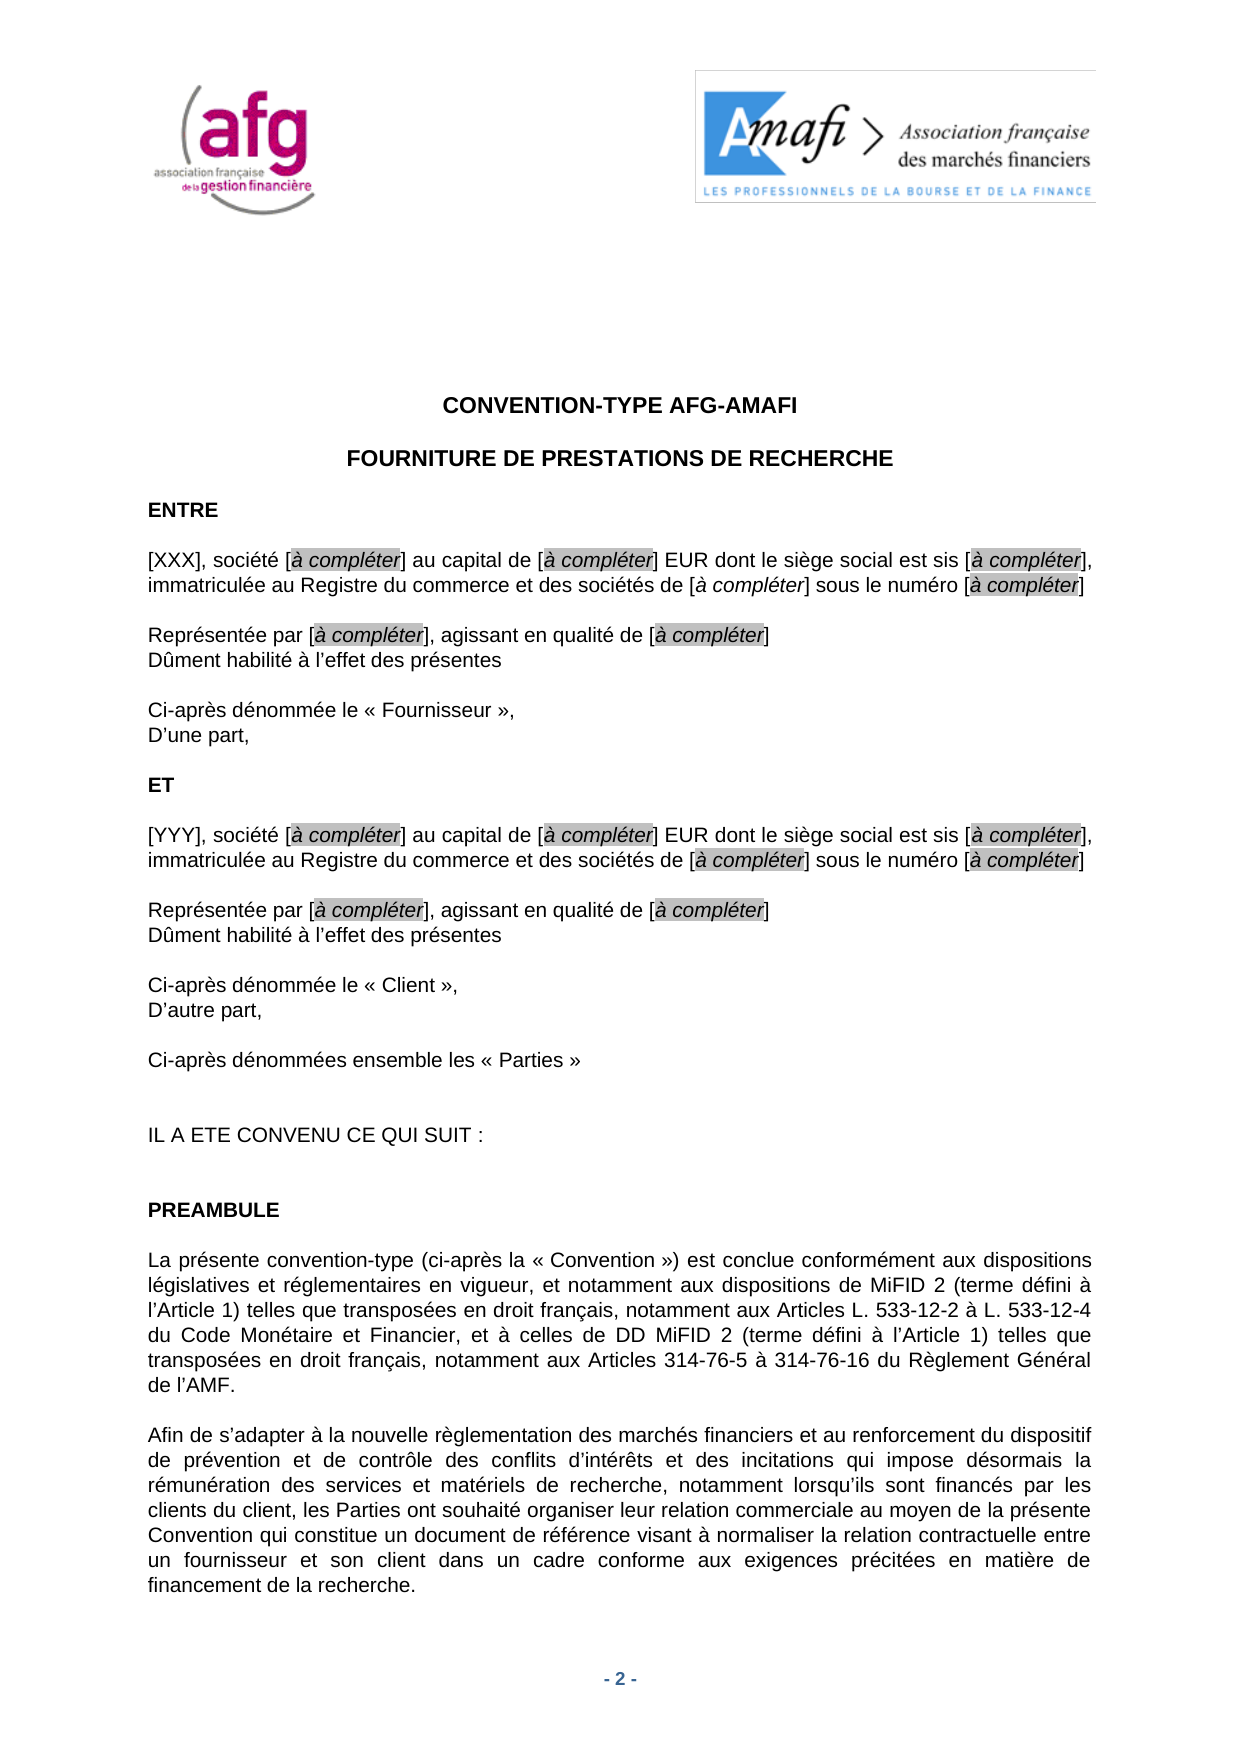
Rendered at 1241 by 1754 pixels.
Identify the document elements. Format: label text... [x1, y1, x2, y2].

picture [136, 29, 383, 275]
text Dûment habilité à l’effet des présentes [148, 646, 1092, 671]
text Ci-après dénommées ensemble les « Parties » [148, 1046, 1092, 1071]
text Afin de s’adapter à la nouvelle règlementation des marchés financiers et au renforcement du dispositif de prévention et de contrôle des conflits d’intérêts et des incitations qui impose désormais la rémunération des services et matériels de recherche, notamment lorsqu’ils sont financés par les clients du client, les Parties ont souhaité organiser leur relation commerciale au moyen de la présente Convention qui constitue un document de référence visant à normaliser la relation contractuelle entre un fournisseur et son client dans un cadre conforme aux exigences précitées en matière de financement de la recherche. [148, 1421, 1092, 1596]
text Représentée par [à compléter], agissant en qualité de [à compléter] [148, 621, 1092, 646]
text ET [148, 771, 1092, 796]
text D’autre part, [148, 996, 1092, 1021]
text FOURNITURE DE PRESTATIONS DE RECHERCHE [148, 445, 1092, 471]
text D’une part, [148, 721, 1092, 746]
text Ci-après dénommée le « Client », [148, 971, 1092, 996]
text [YYY], société [à compléter] au capital de [à compléter] EUR dont le siège social est sis [à compléter], immatriculée au Registre du commerce et des sociétés de [à compléter] sous le numéro [à compléter] [148, 821, 1092, 871]
text La présente convention-type (ci-après la « Convention ») est conclue conformément aux dispositions législatives et réglementaires en vigueur, et notamment aux dispositions de MiFID 2 (terme défini à l’Article 1) telles que transposées en droit français, notamment aux Articles L. 533-12-2 à L. 533-12-4 du Code Monétaire et Financier, et à celles de DD MiFID 2 (terme défini à l’Article 1) telles que transposées en droit français, notamment aux Articles 314-76-5 à 314-76-16 du Règlement Général de l’AMF. [148, 1246, 1092, 1396]
text Ci-après dénommée le « Fournisseur », [148, 696, 1092, 721]
text Représentée par [à compléter], agissant en qualité de [à compléter] [148, 896, 1092, 921]
text ENTRE [148, 496, 1092, 521]
subtitle PREAMBULE [148, 1196, 1092, 1221]
text [XXX], société [à compléter] au capital de [à compléter] EUR dont le siège social est sis [à compléter], immatriculée au Registre du commerce et des sociétés de [à compléter] sous le numéro [à compléter] [148, 546, 1092, 596]
text CONVENTION-TYPE AFG-AMAFI [148, 392, 1092, 419]
text IL A ETE CONVENU CE QUI SUIT : [148, 1121, 1092, 1146]
text Dûment habilité à l’effet des présentes [148, 921, 1092, 946]
